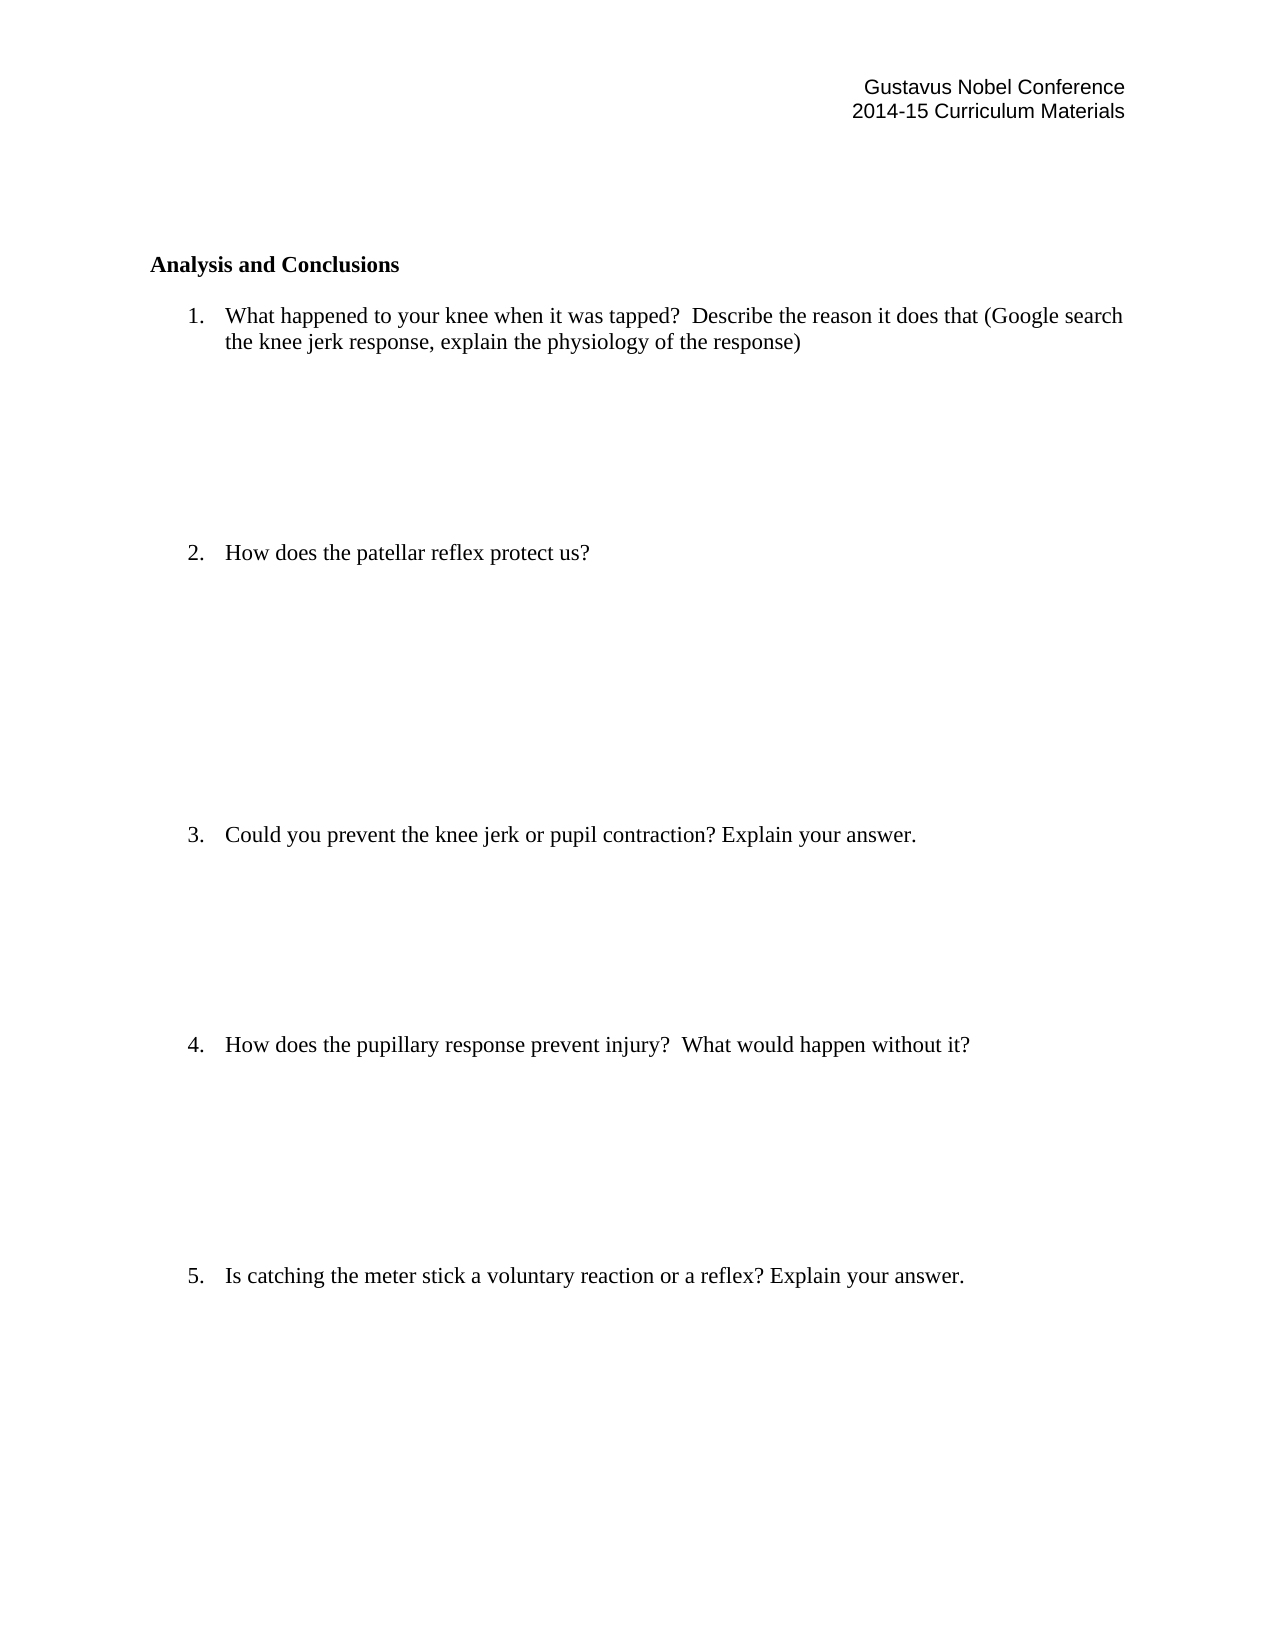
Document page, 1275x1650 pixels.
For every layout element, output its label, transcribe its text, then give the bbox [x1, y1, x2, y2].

list Is catching the meter stick a voluntary reaction or a reflex? Explain your answer. [187, 1262, 1125, 1288]
list How does the patellar reflex protect us? [187, 539, 1125, 565]
list How does the pupillary response prevent injury? What would happen without it? [187, 1031, 1125, 1058]
list Could you prevent the knee jerk or pupil contraction? Explain your answer. [187, 821, 1125, 847]
text Analysis and Conclusions [150, 251, 1125, 277]
list What happened to your knee when it was tapped? Describe the reason it does that (Google search the knee jerk response, explain the physiology of the response) [187, 302, 1125, 354]
